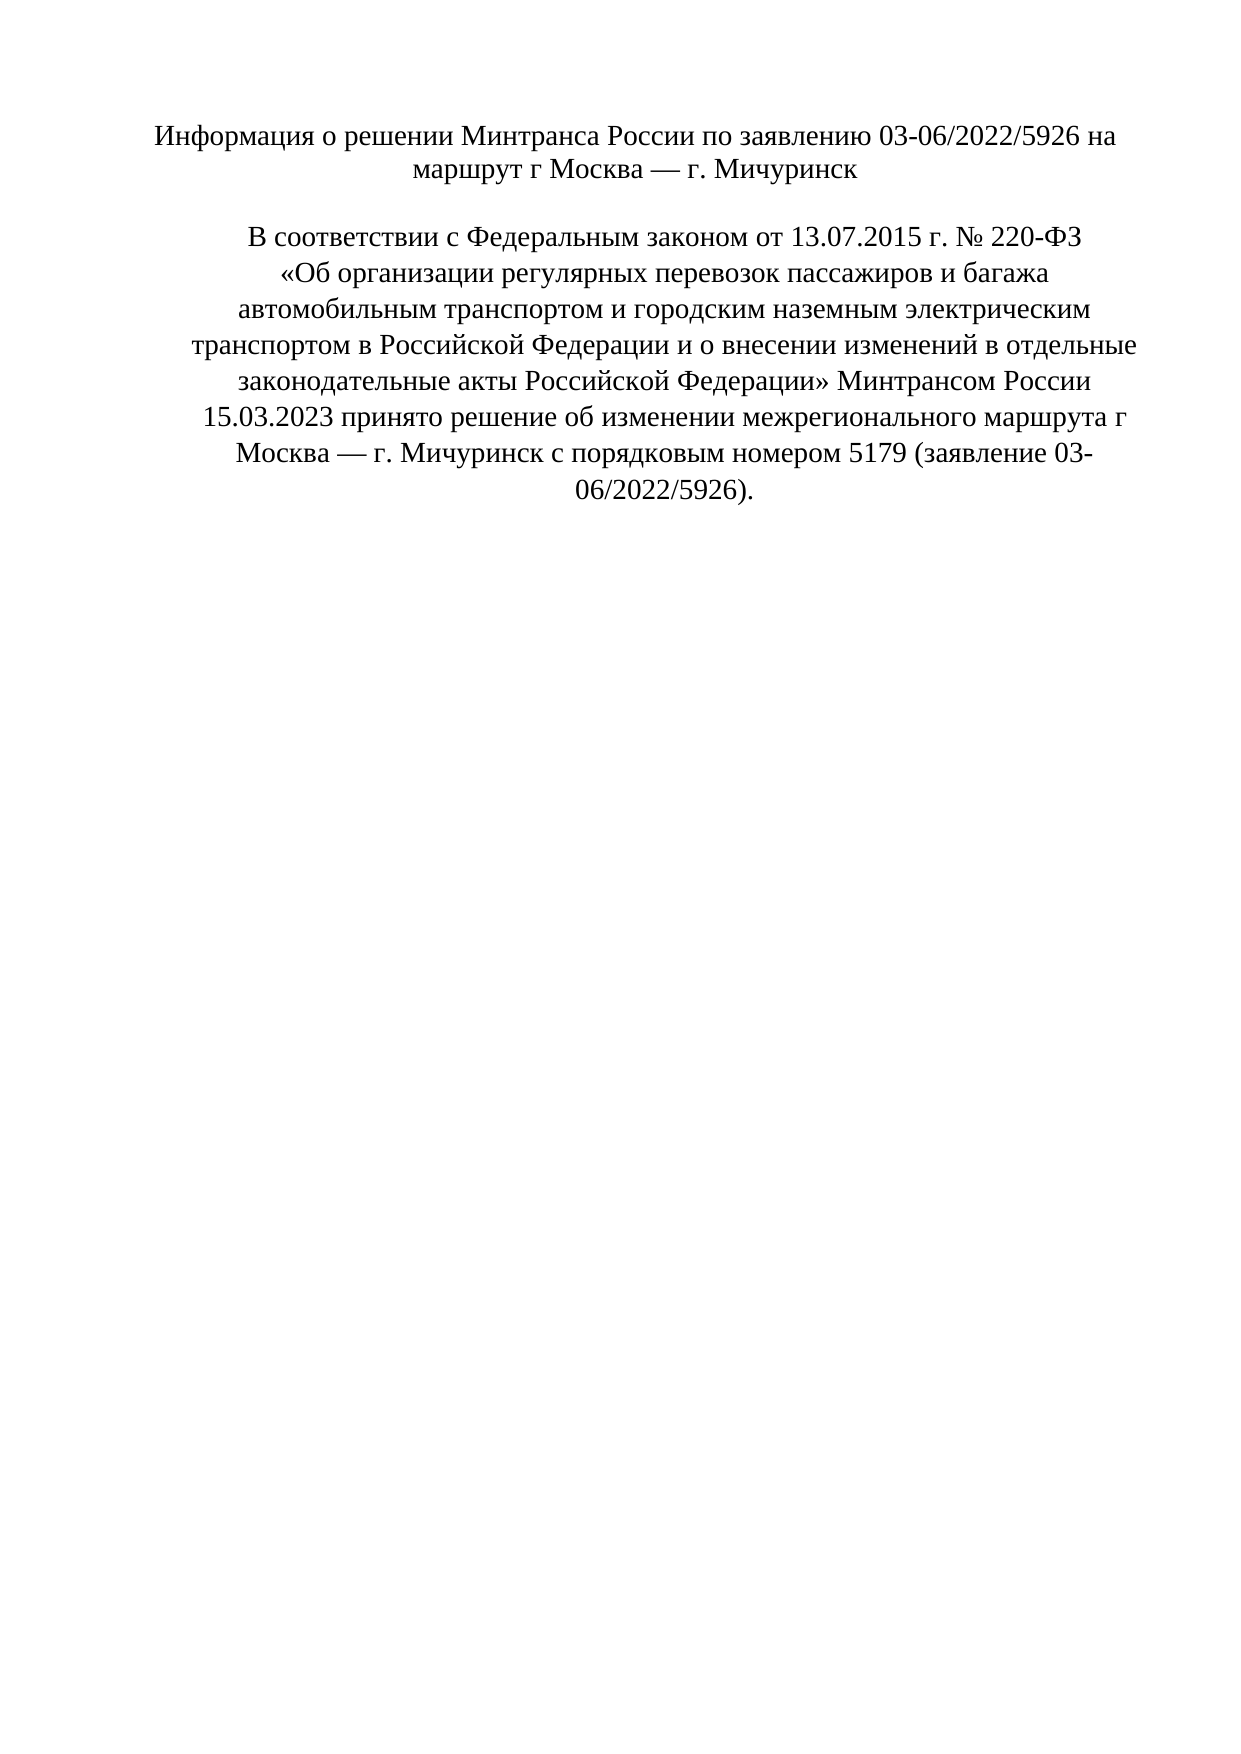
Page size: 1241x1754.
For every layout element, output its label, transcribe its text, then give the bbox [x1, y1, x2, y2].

text В соответствии с Федеральным законом от 13.07.2015 г. № 220-ФЗ «Об организации регулярных перевозок пассажиров и багажа автомобильным транспортом и городским наземным электрическим транспортом в Российской Федерации и о внесении изменений в отдельные законодательные акты Российской Федерации» Минтрансом России 15.03.2023 принято решение об изменении межрегионального маршрута г Москва — г. Мичуринск с порядковым номером 5179 (заявление 03-06/2022/5926). [177, 219, 1152, 505]
text Информация о решении Минтранса России по заявлению 03-06/2022/5926 на маршрут г Москва — г. Мичуринск [118, 118, 1152, 185]
